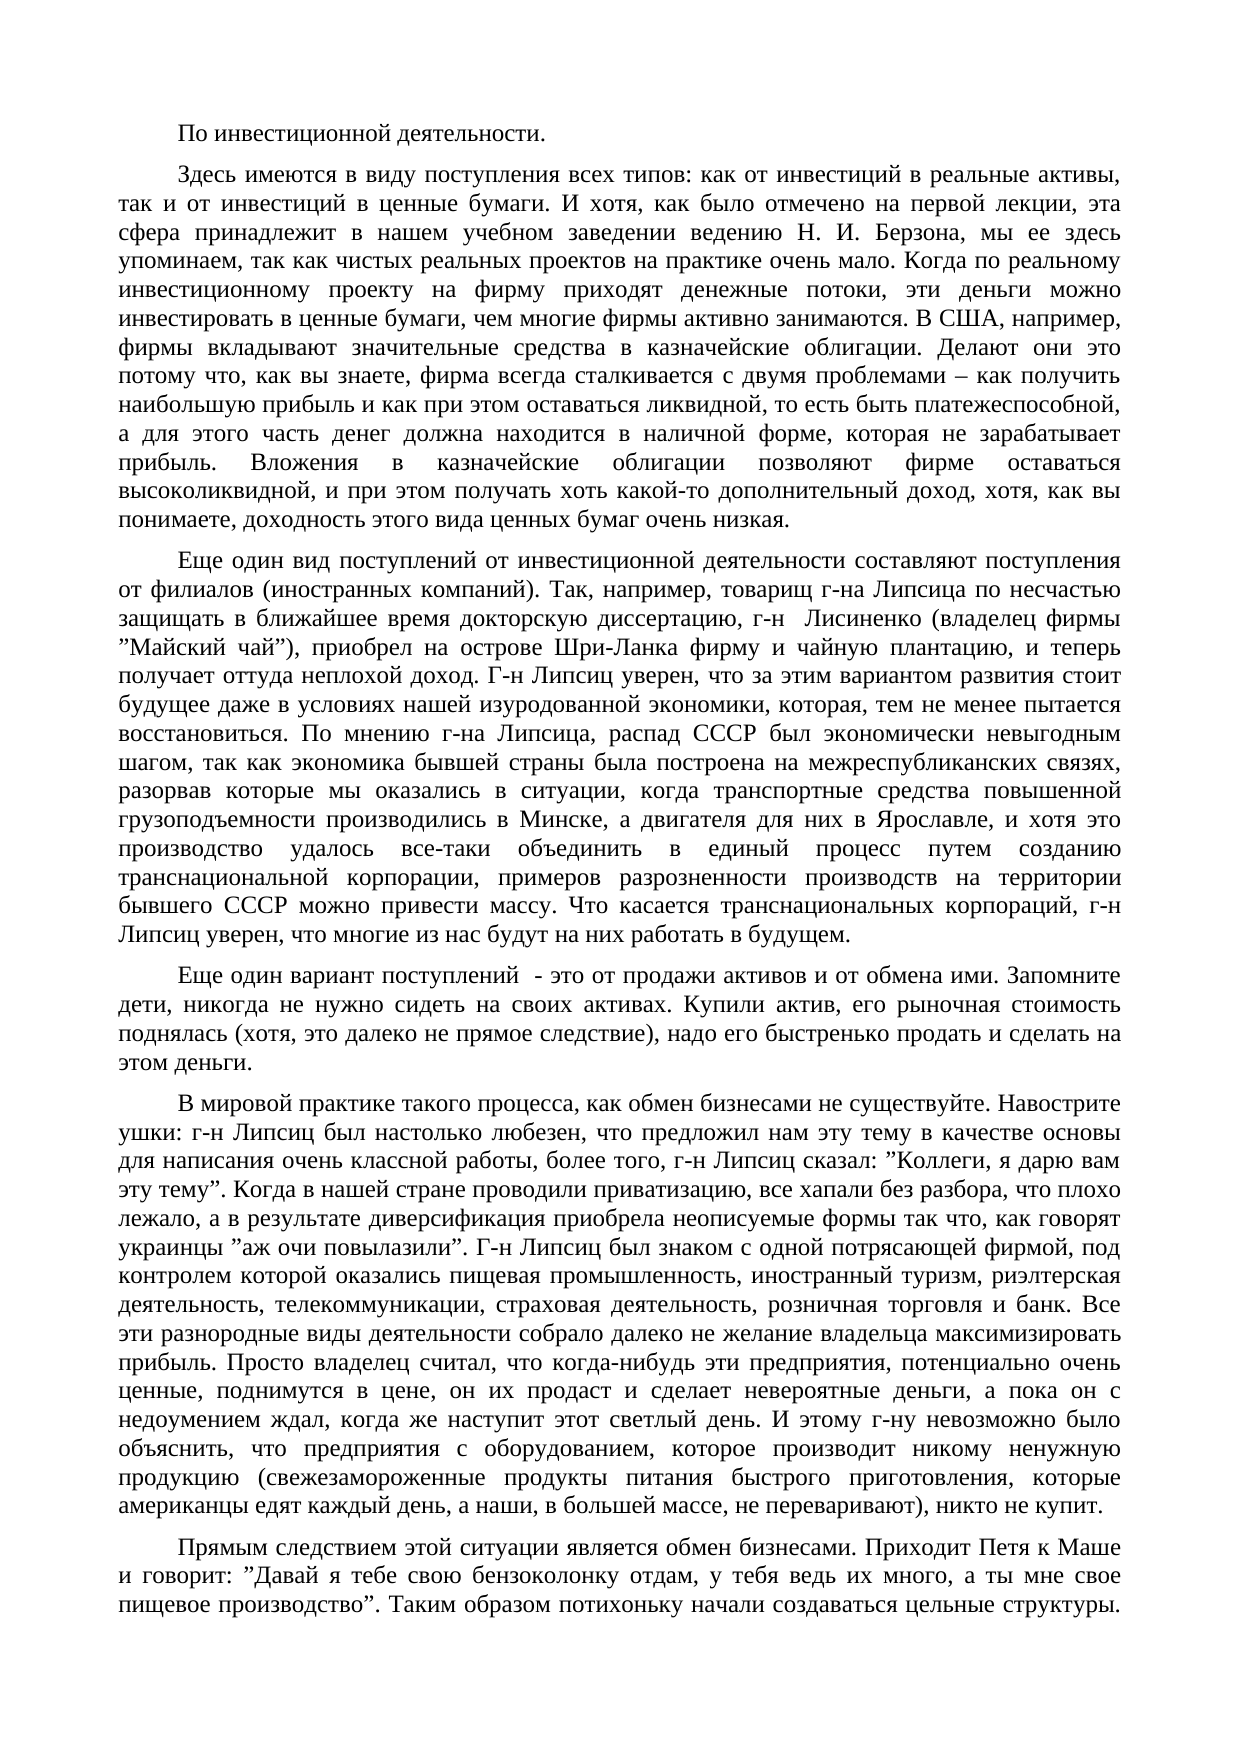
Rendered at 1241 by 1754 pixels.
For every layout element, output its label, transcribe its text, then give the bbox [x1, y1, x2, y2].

text По инвестиционной деятельности. [118, 118, 1122, 147]
text Здесь имеются в виду поступления всех типов: как от инвестиций в реальные активы, так и от инвестиций в ценные бумаги. И хотя, как было отмечено на первой лекции, эта сфера принадлежит в нашем учебном заведении ведению Н. И. Берзона, мы ее здесь упоминаем, так как чистых реальных проектов на практике очень мало. Когда по реальному инвестиционному проекту на фирму приходят денежные потоки, эти деньги можно инвестировать в ценные бумаги, чем многие фирмы активно занимаются. В США, например, фирмы вкладывают значительные средства в казначейские облигации. Делают они это потому что, как вы знаете, фирма всегда сталкивается с двумя проблемами – как получить наибольшую прибыль и как при этом оставаться ликвидной, то есть быть платежеспособной, а для этого часть денег должна находится в наличной форме, которая не зарабатывает прибыль. Вложения в казначейские облигации позволяют фирме оставаться высоколиквидной, и при этом получать хоть какой-то дополнительный доход, хотя, как вы понимаете, доходность этого вида ценных бумаг очень низкая. [118, 159, 1122, 533]
text Еще один вариант поступлений - это от продажи активов и от обмена ими. Запомните дети, никогда не нужно сидеть на своих активах. Купили актив, его рыночная стоимость поднялась (хотя, это далеко не прямое следствие), надо его быстренько продать и сделать на этом деньги. [118, 961, 1122, 1076]
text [118, 1532, 1122, 1618]
text Еще один вид поступлений от инвестиционной деятельности составляют поступления от филиалов (иностранных компаний). Так, например, товарищ г-на Липсица по несчастью защищать в ближайшее время докторскую диссертацию, г-н Лисиненко (владелец фирмы ”Майский чай”), приобрел на острове Шри-Ланка фирму и чайную плантацию, и теперь получает оттуда неплохой доход. Г-н Липсиц уверен, что за этим вариантом развития стоит будущее даже в условиях нашей изуродованной экономики, которая, тем не менее пытается восстановиться. По мнению г-на Липсица, распад СССР был экономически невыгодным шагом, так как экономика бывшей страны была построена на межреспубликанских связях, разорвав которые мы оказались в ситуации, когда транспортные средства повышенной грузоподъемности производились в Минске, а двигателя для них в Ярославле, и хотя это производство удалось все-таки объединить в единый процесс путем созданию транснациональной корпорации, примеров разрозненности производств на территории бывшего СССР можно привести массу. Что касается транснациональных корпораций, г-н Липсиц уверен, что многие из нас будут на них работать в будущем. [118, 546, 1122, 948]
text В мировой практике такого процесса, как обмен бизнесами не существуйте. Навострите ушки: г-н Липсиц был настолько любезен, что предложил нам эту тему в качестве основы для написания очень классной работы, более того, г-н Липсиц сказал: ”Коллеги, я дарю вам эту тему”. Когда в нашей стране проводили приватизацию, все хапали без разбора, что плохо лежало, а в результате диверсификация приобрела неописуемые формы так что, как говорят украинцы ”аж очи повылазили”. Г-н Липсиц был знаком с одной потрясающей фирмой, под контролем которой оказались пищевая промышленность, иностранный туризм, риэлтерская деятельность, телекоммуникации, страховая деятельность, розничная торговля и банк. Все эти разнородные виды деятельности собрало далеко не желание владельца максимизировать прибыль. Просто владелец считал, что когда-нибудь эти предприятия, потенциально очень ценные, поднимутся в цене, он их продаст и сделает невероятные деньги, а пока он с недоумением ждал, когда же наступит этот светлый день. И этому г-ну невозможно было объяснить, что предприятия с оборудованием, которое производит никому ненужную продукцию (свежезамороженные продукты питания быстрого приготовления, которые американцы едят каждый день, а наши, в большей массе, не переваривают), никто не купит. [118, 1088, 1122, 1519]
